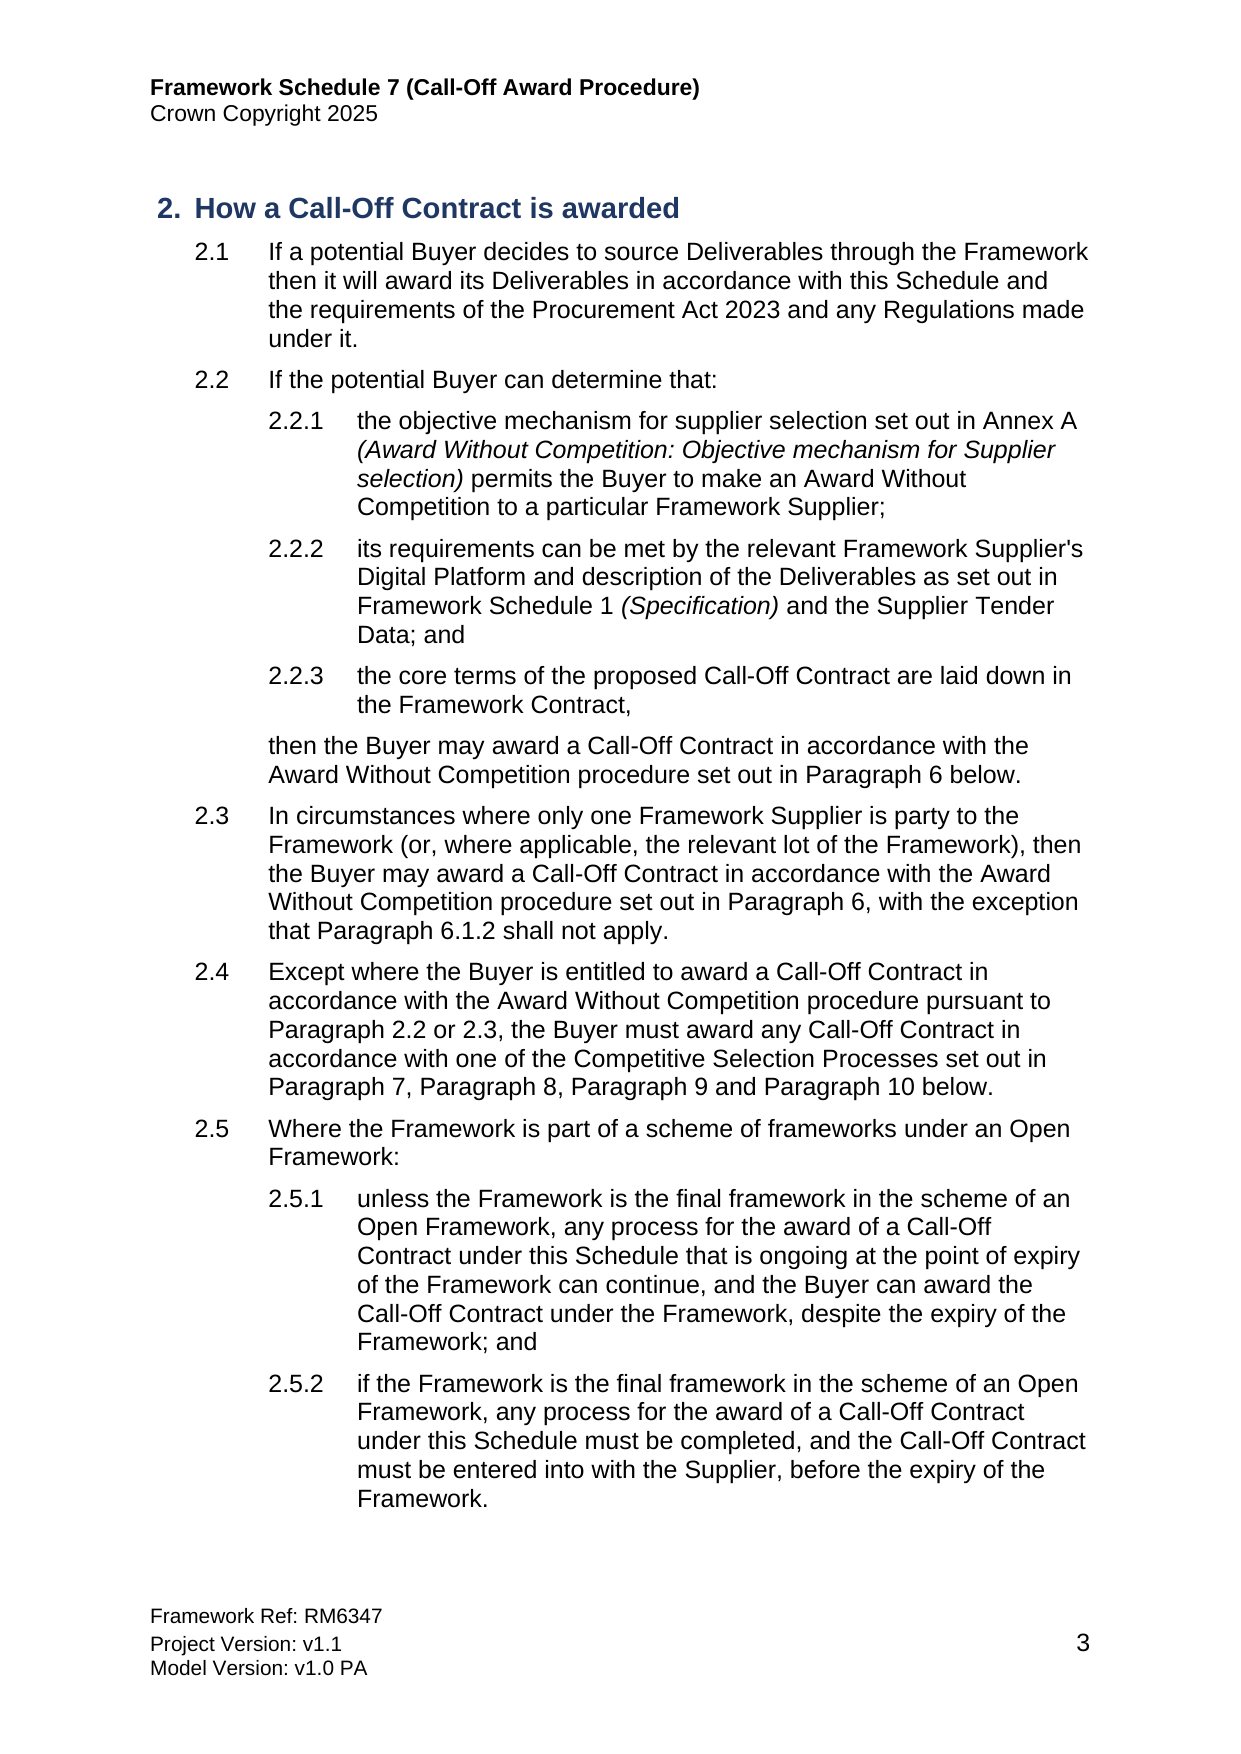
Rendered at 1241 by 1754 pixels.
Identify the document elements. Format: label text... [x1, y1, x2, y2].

list its requirements can be met by the relevant Framework Supplier's Digital Platform and description of the Deliverables as set out in Framework Schedule 1 (Specification) and the Supplier Tender Data; and [268, 533, 1090, 648]
list In circumstances where only one Framework Supplier is party to the Framework (or, where applicable, the relevant lot of the Framework), then the Buyer may award a Call-Off Contract in accordance with the Award Without Competition procedure set out in Paragraph 6, with the exception that Paragraph 6.1.2 shall not apply. [194, 801, 1090, 945]
list If a potential Buyer decides to source Deliverables through the Framework then it will award its Deliverables in accordance with this Schedule and the requirements of the Procurement Act 2023 and any Regulations made under it. [194, 237, 1090, 352]
list the objective mechanism for supplier selection set out in Annex A (Award Without Competition: Objective mechanism for Supplier selection) permits the Buyer to make an Award Without Competition to a particular Framework Supplier; [268, 406, 1090, 521]
list If the potential Buyer can determine that: [194, 365, 1090, 393]
list the core terms of the proposed Call-Off Contract are laid down in the Framework Contract, [268, 661, 1090, 718]
list Except where the Buyer is entitled to award a Call-Off Contract in accordance with the Award Without Competition procedure pursuant to Paragraph 2.2 or 2.3, the Buyer must award any Call-Off Contract in accordance with one of the Competitive Selection Processes set out in Paragraph 7, Paragraph 8, Paragraph 9 and Paragraph 10 below. [194, 957, 1090, 1101]
subtitle How a Call-Off Contract is awarded [153, 191, 1090, 225]
list unless the Framework is the final framework in the scheme of an Open Framework, any process for the award of a Call-Off Contract under this Schedule that is ongoing at the point of expiry of the Framework can continue, and the Buyer can award the Call-Off Contract under the Framework, despite the expiry of the Framework; and [268, 1183, 1090, 1356]
list if the Framework is the final framework in the scheme of an Open Framework, any process for the award of a Call-Off Contract under this Schedule must be completed, and the Call-Off Contract must be entered into with the Supplier, before the expiry of the Framework. [268, 1368, 1090, 1512]
text then the Buyer may award a Call-Off Contract in accordance with the Award Without Competition procedure set out in Paragraph 6 below. [268, 731, 1090, 788]
list Where the Framework is part of a scheme of frameworks under an Open Framework: [194, 1113, 1090, 1171]
